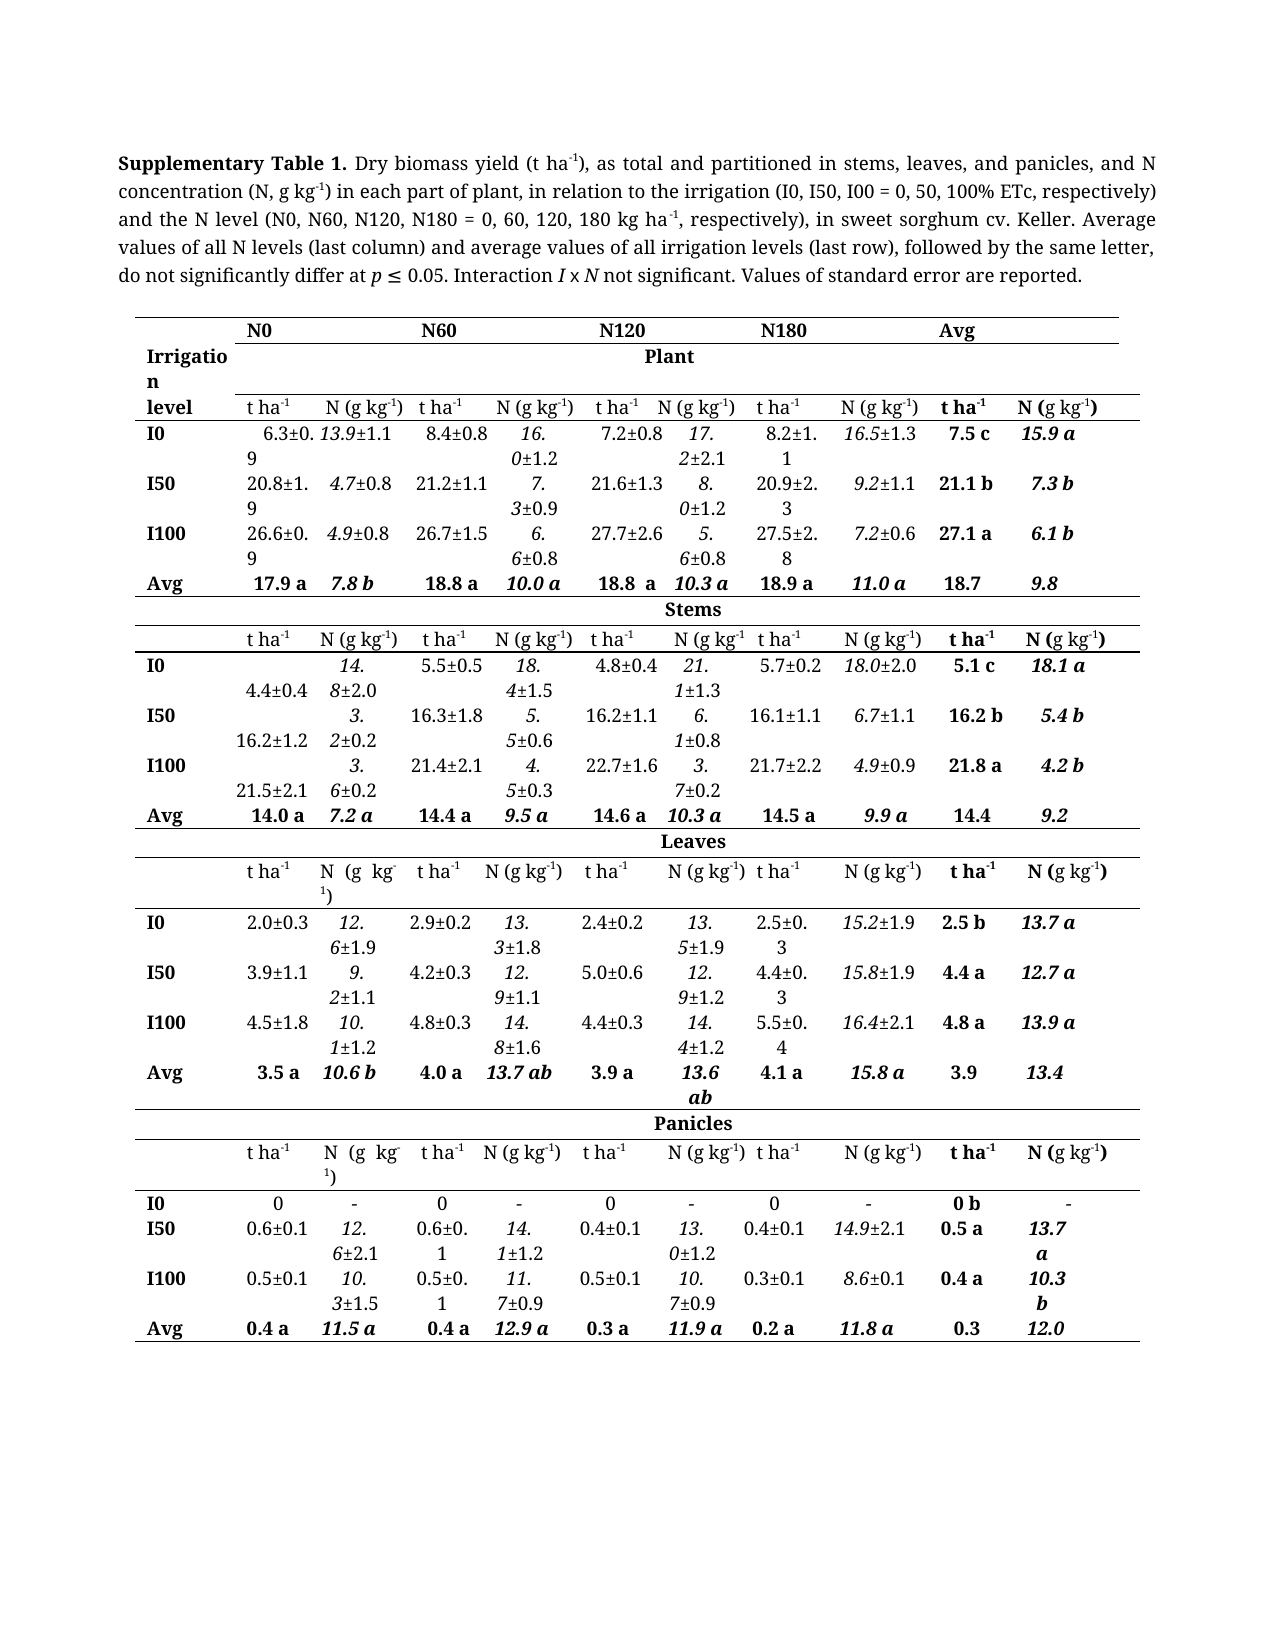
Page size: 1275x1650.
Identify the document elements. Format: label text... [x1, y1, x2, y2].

table_cell 11.0 a [821, 571, 928, 596]
table_cell 14.5 a [735, 803, 834, 827]
table_cell N (g kg-1) [1016, 858, 1139, 908]
table_cell 3.9±1.1 [235, 959, 320, 1009]
table_cell N (g kg-1) [496, 395, 574, 420]
table_cell 14.9±2.1 [817, 1216, 917, 1266]
table_cell N (g kg-1) [831, 395, 919, 420]
table_cell 12.7 a [1005, 959, 1093, 1009]
table_cell 11.8 a [830, 1316, 918, 1341]
table_cell 0.4±0.1 [567, 1216, 653, 1266]
table_cell 18.8 a [579, 571, 664, 596]
table_cell 10.6 b [320, 1059, 398, 1109]
table_cell 0.6±0.1 [400, 1216, 484, 1266]
table_cell N (g kg-1) [496, 626, 574, 651]
table_cell 10.3 a [656, 803, 734, 827]
table_cell Irrigation [135, 343, 235, 394]
table_cell 3.7±0.2 [659, 753, 737, 802]
table_cell 13.6 ab [662, 1059, 740, 1109]
table_header N120 [583, 318, 755, 343]
table_cell t ha-1 [400, 1140, 483, 1190]
table_cell 21.2±1.1 [403, 471, 501, 521]
table_cell I0 [135, 653, 235, 702]
table_cell 18.8 a [403, 571, 501, 596]
table_cell 6.1 b [1010, 521, 1098, 571]
table_cell 3.5 a [235, 1059, 320, 1109]
table_cell 14.4 a [396, 803, 494, 827]
table_cell 7.2±0.8 [579, 421, 664, 471]
table_cell 10.1±1.2 [320, 1009, 396, 1059]
table_cell 13.7 ab [485, 1059, 562, 1109]
table_cell 4.1 a [740, 1059, 823, 1109]
table_cell [135, 597, 235, 625]
table_cell 0.5 a [917, 1216, 999, 1266]
table_cell 4.2±0.3 [396, 959, 485, 1009]
table_cell 10.3 b [999, 1266, 1087, 1316]
table_cell 5.7±0.2 [737, 653, 834, 702]
table_cell 15.8±1.9 [823, 959, 923, 1009]
table_cell 12.9±1.2 [662, 959, 740, 1009]
table_cell 5.0±0.6 [563, 959, 662, 1009]
table_cell 8.0±1.2 [664, 471, 742, 521]
table_cell Leaves [235, 829, 1139, 857]
table_cell 21.4±2.1 [398, 753, 496, 802]
table_cell 16.4±2.1 [823, 1009, 923, 1059]
table_header [135, 318, 235, 343]
table_cell 5.4 b [1020, 703, 1108, 752]
table_cell 21.1±1.3 [659, 653, 737, 702]
table_cell 15.8 a [823, 1059, 923, 1109]
table_cell 4.4±0.4 [235, 653, 320, 702]
table_cell 6.6±0.8 [501, 521, 579, 571]
table_cell [135, 1110, 235, 1139]
table_cell t ha-1 [235, 626, 320, 651]
table_cell 15.2±1.9 [823, 909, 923, 959]
table_cell N (g kg-1) [834, 626, 933, 651]
table_header N180 [755, 318, 918, 343]
table_cell 9.9 a [834, 803, 938, 827]
table_cell 6.1±0.8 [659, 703, 737, 752]
table_cell 4.5±0.3 [496, 753, 574, 802]
table_cell t ha-1 [740, 395, 831, 420]
table_cell N (g kg-1) [662, 858, 740, 908]
table_cell 7.2±0.6 [821, 521, 928, 571]
table_cell 2.4±0.2 [563, 909, 662, 959]
table_cell 0 [235, 1191, 321, 1216]
table_cell 10.3 a [664, 571, 742, 596]
table_cell N (g kg-1) [324, 1140, 400, 1190]
table_cell 8.2±1.1 [742, 421, 821, 471]
table_cell 14.4±1.2 [662, 1009, 740, 1059]
table_cell 13.0±1.2 [654, 1216, 732, 1266]
table_cell 0.6±0.1 [235, 1216, 321, 1266]
table_cell N (g kg-1) [834, 1140, 934, 1190]
table_cell 14.1±1.2 [484, 1216, 567, 1266]
table_cell 4.4±0.3 [563, 1009, 662, 1059]
table_cell t ha-1 [933, 626, 1014, 651]
table_cell 18.4±1.5 [496, 653, 574, 702]
table_cell 16.2 b [938, 703, 1020, 752]
table_cell 0.4 a [416, 1316, 487, 1341]
table_cell 0.2 a [741, 1316, 829, 1341]
table_cell t ha-1 [573, 858, 662, 908]
table_cell t ha-1 [574, 395, 652, 420]
table_cell t ha-1 [567, 1140, 662, 1190]
table_cell 9.2±1.1 [320, 959, 396, 1009]
table_cell t ha-1 [737, 626, 834, 651]
table_cell 14.0 a [235, 803, 320, 827]
table_cell 9.5 a [494, 803, 572, 827]
table_cell I50 [135, 471, 235, 521]
table_cell [755, 344, 918, 394]
table_cell t ha-1 [235, 858, 320, 908]
table_cell 14.8±2.0 [320, 653, 398, 702]
table_cell 5.6±0.8 [664, 521, 742, 571]
table_cell [918, 344, 1119, 394]
table_cell I0 [135, 421, 235, 471]
table_cell [135, 858, 235, 908]
table_cell 4.8±0.3 [396, 1009, 485, 1059]
table_cell 17.9 a [235, 571, 324, 596]
table_cell N (g kg-1) [1014, 626, 1139, 651]
table_cell 5.5±0.5 [398, 653, 496, 702]
table_cell - [654, 1191, 732, 1216]
table_header Avg [918, 318, 1119, 343]
table_cell 0.4 a [230, 1316, 321, 1341]
table_cell 7.3±0.9 [501, 471, 579, 521]
table_cell 4.5±1.8 [235, 1009, 320, 1059]
table_cell - [321, 1191, 400, 1216]
table_cell I100 [135, 1266, 235, 1316]
table_cell N (g kg-1) [485, 858, 573, 908]
table_cell [235, 344, 391, 394]
table_cell 13.7 a [999, 1216, 1087, 1266]
table_cell 2.5±0.3 [740, 909, 823, 959]
table_cell 4.8±0.4 [574, 653, 658, 702]
table_cell 21.7±2.2 [737, 753, 834, 802]
table_cell t ha-1 [920, 395, 1001, 420]
table_cell 3.6±0.2 [320, 753, 398, 802]
table_cell 11.9 a [652, 1316, 741, 1341]
table_cell 14.6 a [572, 803, 656, 827]
table_cell I0 [135, 909, 235, 959]
table_cell [135, 829, 235, 857]
table_cell 11.7±0.9 [484, 1266, 567, 1316]
table_cell 6.3±0.9 [235, 421, 324, 471]
table_cell t ha-1 [934, 858, 1016, 908]
table_cell 0.3 [918, 1316, 1016, 1341]
table_cell 22.7±1.6 [574, 753, 658, 802]
table_cell I50 [135, 959, 235, 1009]
table_cell - [999, 1191, 1139, 1216]
table_cell 27.7±2.6 [579, 521, 664, 571]
table_cell 8.4±0.8 [403, 421, 501, 471]
table_cell N (g kg-1) [659, 626, 737, 651]
table_cell 4.0 a [398, 1059, 485, 1109]
table_cell 7.8 b [324, 571, 403, 596]
table_cell 12.6±2.1 [321, 1216, 400, 1266]
table_cell 18.0±2.0 [834, 653, 938, 702]
table_cell 0.5±0.1 [400, 1266, 484, 1316]
table_cell t ha-1 [406, 626, 496, 651]
table_cell 21.5±2.1 [235, 753, 320, 802]
table_cell 9.2 [1020, 803, 1118, 827]
table_cell 5.5±0.6 [496, 703, 574, 752]
table_cell 14.8±1.6 [485, 1009, 562, 1059]
table_cell 27.1 a [928, 521, 1010, 571]
table_cell t ha-1 [574, 626, 658, 651]
table_cell I100 [135, 1009, 235, 1059]
table_cell t ha-1 [398, 395, 496, 420]
table_cell [135, 626, 235, 651]
table_cell 4.7±0.8 [324, 471, 403, 521]
table_cell 2.0±0.3 [235, 909, 320, 959]
table_cell 12.0 [1016, 1316, 1139, 1341]
table_cell 26.7±1.5 [403, 521, 501, 571]
table_cell Avg [135, 1059, 235, 1109]
table_cell 21.1 b [928, 471, 1010, 521]
table_cell 7.2 a [320, 803, 396, 827]
table_cell 9.8 [1010, 571, 1107, 596]
table_cell 18.9 a [742, 571, 821, 596]
table_cell 4.2 b [1020, 753, 1108, 802]
table_cell [391, 344, 583, 394]
table_cell N (g kg-1) [1016, 1140, 1139, 1190]
table_cell 12.6±1.9 [320, 909, 396, 959]
table_cell 10.3±1.5 [321, 1266, 400, 1316]
table_cell N (g kg-1) [652, 395, 740, 420]
table_cell 12.9 a [487, 1316, 564, 1341]
table_cell 16.0±1.2 [501, 421, 579, 471]
table_header N0 [235, 318, 391, 343]
table_cell 27.5±2.8 [742, 521, 821, 571]
table_cell 0 b [917, 1191, 999, 1216]
table_cell 20.9±2.3 [742, 471, 821, 521]
table_cell 4.4±0.3 [740, 959, 823, 1009]
table_cell 0 [567, 1191, 653, 1216]
table_cell 0.4 a [917, 1266, 999, 1316]
table_cell 4.9±0.8 [324, 521, 403, 571]
table_cell t ha-1 [934, 1140, 1016, 1190]
table_cell 18.1 a [1020, 653, 1108, 702]
table_cell 10.7±0.9 [654, 1266, 732, 1316]
table_cell 7.5 c [928, 421, 1010, 471]
table_cell 3.2±0.2 [320, 703, 398, 752]
table_cell 0.3±0.1 [732, 1266, 817, 1316]
table_cell Avg [135, 1316, 230, 1341]
table_cell 5.1 c [938, 653, 1020, 702]
table_cell 3.9 a [563, 1059, 662, 1109]
table_cell 7.3 b [1010, 471, 1098, 521]
table_cell 4.9±0.9 [834, 753, 938, 802]
table_cell 0 [400, 1191, 484, 1216]
table_cell 13.4 [1005, 1059, 1093, 1109]
table_cell 3.9 [923, 1059, 1005, 1109]
table_cell 21.8 a [938, 753, 1020, 802]
table_cell t ha-1 [235, 395, 320, 420]
table_cell t ha-1 [235, 1140, 323, 1190]
table_cell 8.6±0.1 [817, 1266, 917, 1316]
table_cell 2.5 b [923, 909, 1005, 959]
table_cell N (g kg-1) [662, 1140, 740, 1190]
table_cell Plant [583, 344, 755, 394]
table_cell 12.9±1.1 [485, 959, 562, 1009]
table_cell 20.8±1.9 [235, 471, 324, 521]
table_cell 2.9±0.2 [396, 909, 485, 959]
table_cell 15.9 a [1010, 421, 1098, 471]
table_cell 13.9 a [1005, 1009, 1093, 1059]
table_cell 13.5±1.9 [662, 909, 740, 959]
table_cell Avg [135, 571, 235, 596]
table_cell - [484, 1191, 567, 1216]
table_cell 16.5±1.3 [821, 421, 928, 471]
table_cell [135, 1140, 235, 1190]
table_cell N (g kg-1) [483, 1140, 567, 1190]
table_cell I50 [135, 1216, 235, 1266]
table_cell 16.1±1.1 [737, 703, 834, 752]
table_cell 10.0 a [501, 571, 579, 596]
table_cell 17.2±2.1 [664, 421, 742, 471]
table_cell 9.2±1.1 [821, 471, 928, 521]
table_cell I100 [135, 521, 235, 571]
table_cell 16.2±1.1 [574, 703, 658, 752]
table_cell 16.3±1.8 [398, 703, 496, 752]
table_cell N (g kg-1) [1001, 395, 1139, 420]
table_cell I100 [135, 753, 235, 802]
table_cell 13.7 a [1005, 909, 1093, 959]
table_cell N (g kg-1) [834, 858, 934, 908]
table_header N60 [391, 318, 583, 343]
table_cell N (g kg-1) [320, 626, 406, 651]
table_cell 18.7 [928, 571, 1010, 596]
table_cell 0.5±0.1 [235, 1266, 321, 1316]
table_cell 4.8 a [923, 1009, 1005, 1059]
table_cell 0.4±0.1 [732, 1216, 817, 1266]
table_cell - [817, 1191, 917, 1216]
table_cell 5.5±0.4 [740, 1009, 823, 1059]
table_cell level [135, 394, 235, 420]
table_cell 13.3±1.8 [485, 909, 562, 959]
table_cell t ha-1 [740, 858, 834, 908]
table_cell 4.4 a [923, 959, 1005, 1009]
table_cell Avg [135, 803, 235, 827]
table_cell 0.5±0.1 [567, 1266, 653, 1316]
table_cell N (g kg-1) [320, 858, 396, 908]
table_cell 16.2±1.2 [235, 703, 320, 752]
table_cell Stems [235, 597, 1139, 625]
table_cell t ha-1 [740, 1140, 834, 1190]
table_cell 0 [732, 1191, 817, 1216]
table_cell Panicles [235, 1110, 1139, 1139]
table_cell 14.4 [938, 803, 1020, 827]
table_cell 6.7±1.1 [834, 703, 938, 752]
table_cell t ha-1 [396, 858, 485, 908]
table_cell 26.6±0.9 [235, 521, 324, 571]
table_cell N (g kg-1) [320, 395, 398, 420]
text Supplementary Table 1. Dry biomass yield (t ha-1), as total and partitioned in stems, leaves, and panicles, and N concentration (N, g kg-1) in each part of plant, in relation to the irrigation (I0, I50, I00 = 0, 50, 100% ETc, respectively) and the N level (N0, N60, N120, N180 = 0, 60, 120, 180 kg ha-1, respectively), in sweet sorghum cv. Keller. Average values of all N levels (last column) and average values of all irrigation levels (last row), followed by the same letter, do not significantly differ at p ≤ 0.05. Interaction I x N not significant. Values of standard error are reported. [118, 148, 1157, 288]
table_cell 21.6±1.3 [579, 471, 664, 521]
table_cell I0 [135, 1191, 235, 1216]
table_cell 0.3 a [564, 1316, 652, 1341]
table_cell 13.9±1.1 [324, 421, 403, 471]
table_cell 11.5 a [321, 1316, 416, 1341]
table_cell I50 [135, 703, 235, 752]
